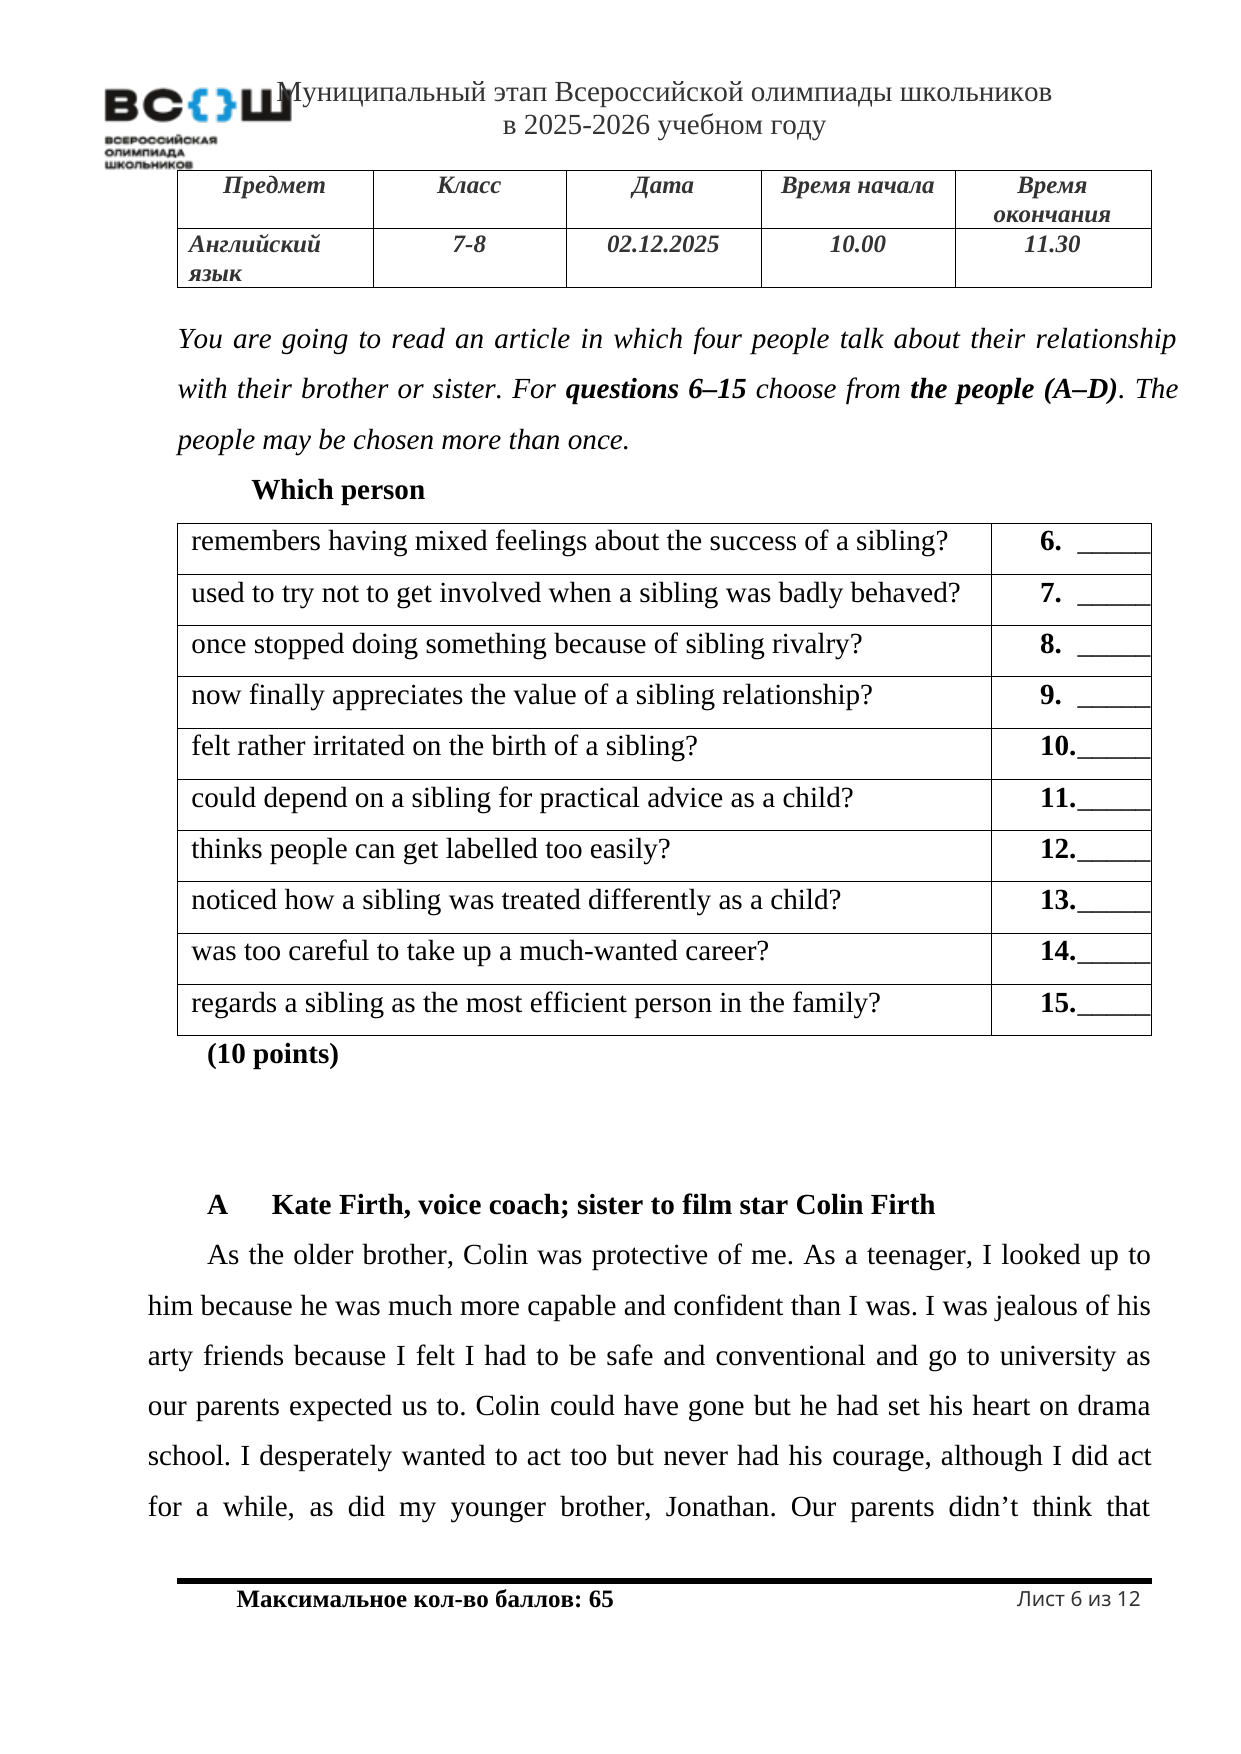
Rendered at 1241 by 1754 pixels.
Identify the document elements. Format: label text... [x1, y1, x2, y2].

table_cell _____ [992, 780, 1151, 830]
table_cell _____ [992, 677, 1151, 727]
table_cell _____ [992, 575, 1151, 625]
picture [230, 178, 237, 185]
table_cell felt rather irritated on the birth of a sibling? [178, 729, 991, 779]
text You are going to read an article in which four people talk about their relationship with their brother or sister. For questions 6–15 choose from the people (A–D). The people may be chosen more than once. [177, 321, 1181, 455]
table_cell _____ [992, 985, 1151, 1035]
text A Kate Firth, voice coach; sister to film star Colin Firth [148, 1187, 1152, 1221]
table_cell _____ [992, 882, 1151, 932]
table_cell was too careful to take up a much-wanted career? [178, 934, 991, 984]
table_cell _____ [992, 934, 1151, 984]
text Which person [177, 472, 1181, 506]
table_cell once stopped doing something because of sibling rivalry? [178, 626, 991, 676]
table_cell regards a sibling as the most efficient person in the family? [178, 985, 991, 1035]
table_header _____ [992, 524, 1151, 574]
table_cell now finally appreciates the value of a sibling relationship? [178, 677, 991, 727]
text (10 points) [148, 1036, 1181, 1069]
table_cell used to try not to get involved when a sibling was badly behaved? [178, 575, 991, 625]
table_cell noticed how a sibling was treated differently as a child? [178, 882, 991, 932]
table_cell could depend on a sibling for practical advice as a child? [178, 780, 991, 830]
table_cell _____ [992, 831, 1151, 881]
table_cell _____ [992, 729, 1151, 779]
table_cell _____ [992, 626, 1151, 676]
table_cell thinks people can get labelled too easily? [178, 831, 991, 881]
picture [178, 171, 316, 185]
table_header remembers having mixed feelings about the success of a sibling? [178, 524, 991, 574]
picture [81, 75, 316, 185]
